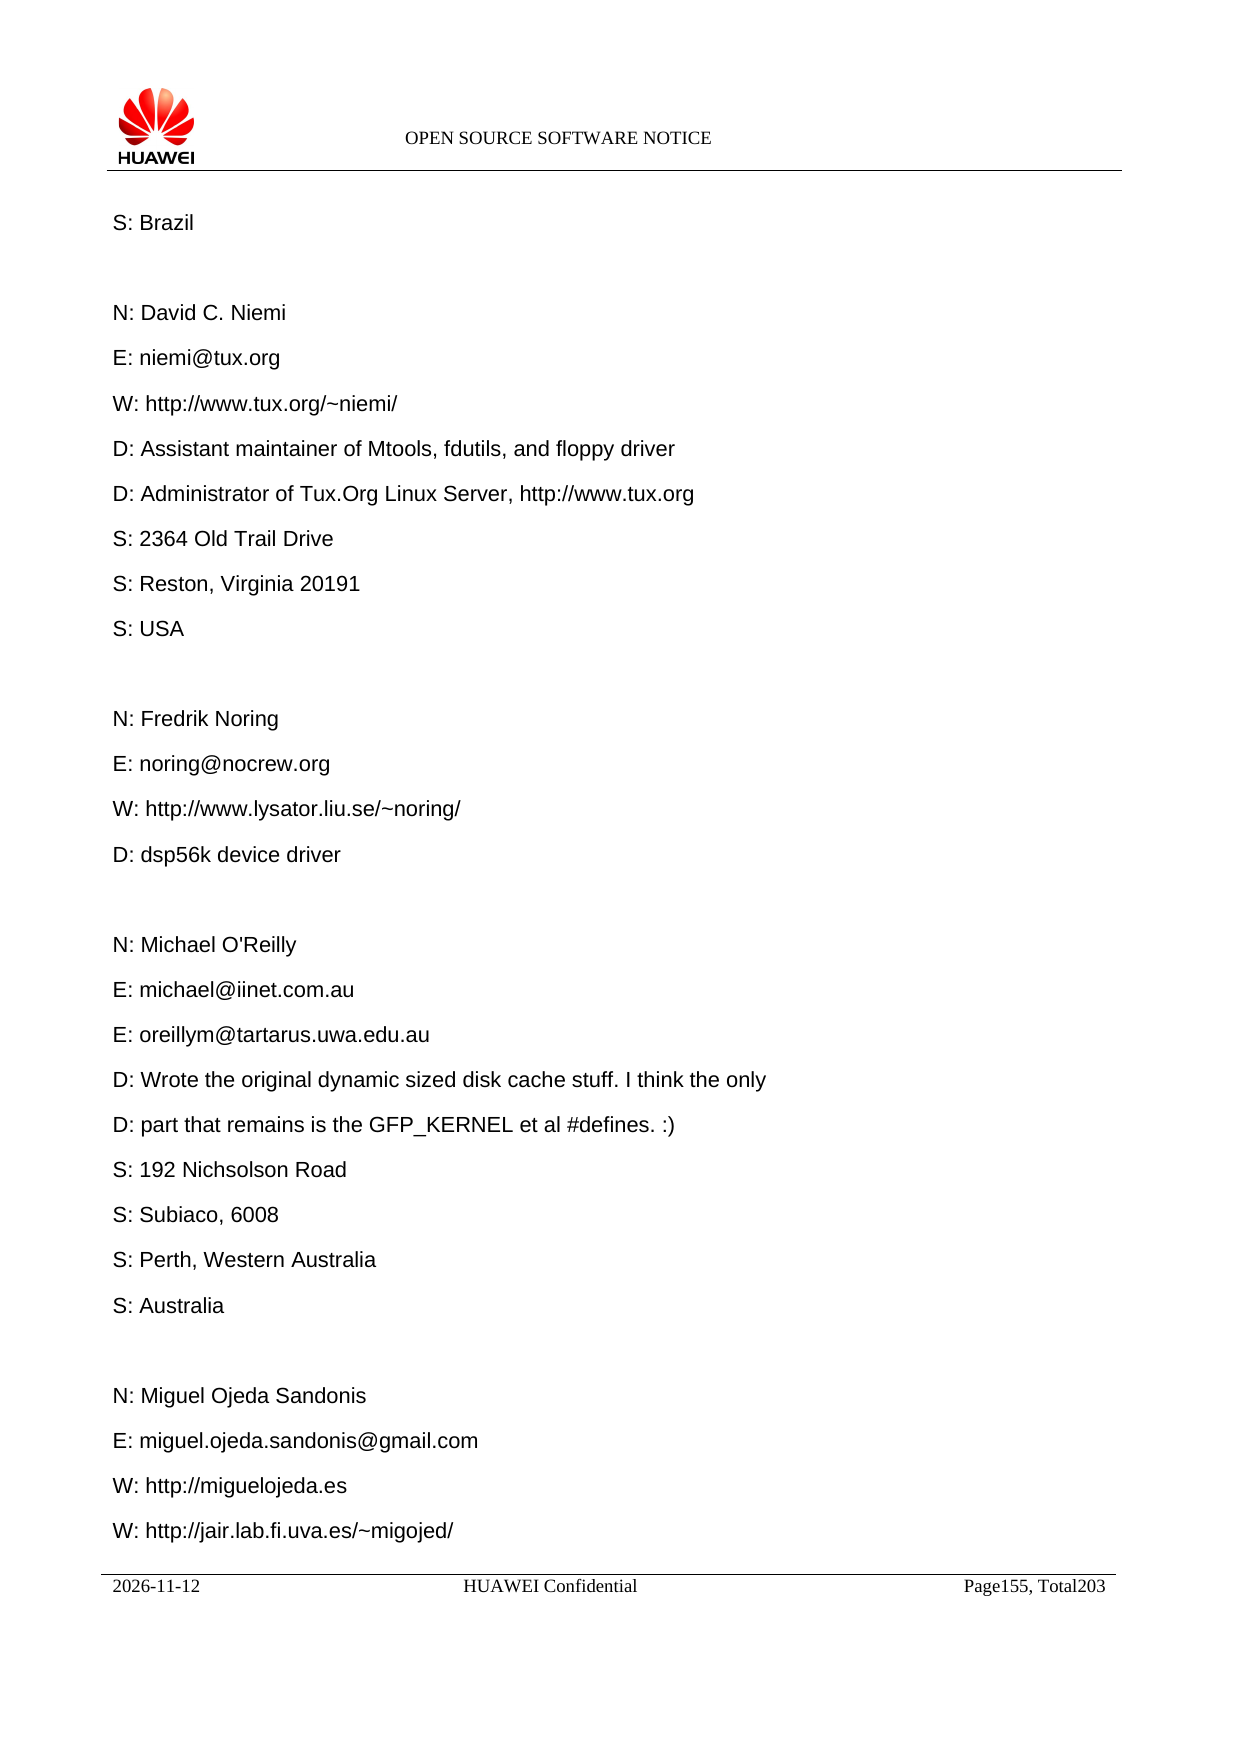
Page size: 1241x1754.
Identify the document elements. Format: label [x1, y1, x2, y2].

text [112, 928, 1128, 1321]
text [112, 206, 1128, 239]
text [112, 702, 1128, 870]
picture [118, 88, 194, 164]
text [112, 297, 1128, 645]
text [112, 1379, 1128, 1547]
